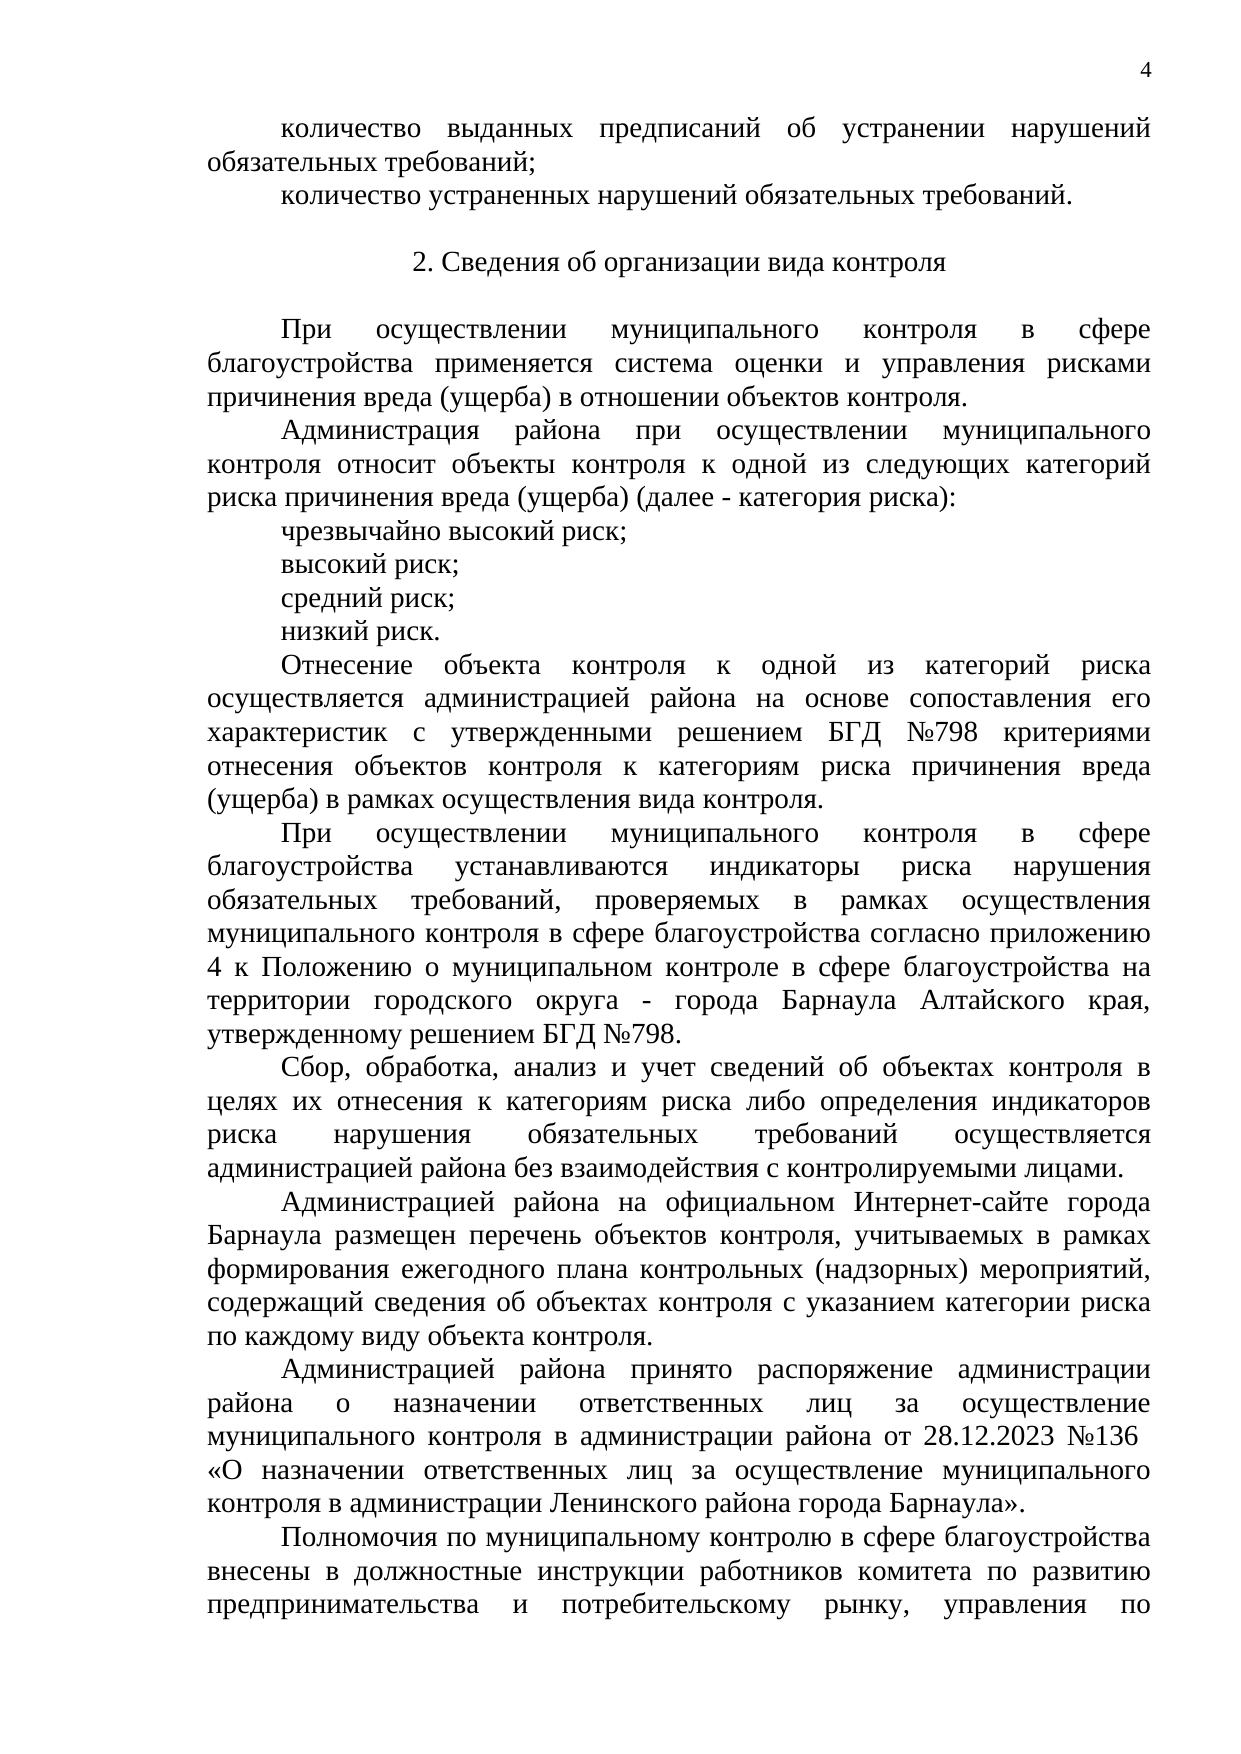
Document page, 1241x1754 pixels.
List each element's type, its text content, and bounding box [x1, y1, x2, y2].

text Администрацией района на официальном Интернет-сайте города Барнаула размещен перечень объектов контроля, учитываемых в рамках формирования ежегодного плана контрольных (надзорных) мероприятий, содержащий сведения об объектах контроля с указанием категории риска по каждому виду объекта контроля. [207, 1184, 1152, 1351]
text Администрация района при осуществлении муниципального контроля относит объекты контроля к одной из следующих категорий риска причинения вреда (ущерба) (далее - категория риска): [207, 412, 1152, 513]
text чрезвычайно высокий риск; [207, 513, 1152, 546]
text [207, 1519, 1152, 1620]
text высокий риск; [207, 546, 1152, 580]
text количество устраненных нарушений обязательных требований. [207, 177, 1152, 211]
text Отнесение объекта контроля к одной из категорий риска осуществляется администрацией района на основе сопоставления его характеристик с утвержденными решением БГД №798 критериями отнесения объектов контроля к категориям риска причинения вреда (ущерба) в рамках осуществления вида контроля. [207, 647, 1152, 815]
text средний риск; [207, 580, 1152, 613]
text количество выданных предписаний об устранении нарушений обязательных требований; [207, 110, 1152, 177]
text При осуществлении муниципального контроля в сфере благоустройства устанавливаются индикаторы риска нарушения обязательных требований, проверяемых в рамках осуществления муниципального контроля в сфере благоустройства согласно приложению 4 к Положению о муниципальном контроле в сфере благоустройства на территории городского округа - города Барнаула Алтайского края, утвержденному решением БГД №798. [207, 815, 1152, 1049]
text Сбор, обработка, анализ и учет сведений об объектах контроля в целях их отнесения к категориям риска либо определения индикаторов риска нарушения обязательных требований осуществляется администрацией района без взаимодействия с контролируемыми лицами. [207, 1049, 1152, 1184]
text 2. Сведения об организации вида контроля [207, 244, 1152, 278]
text Администрацией района принято распоряжение администрации района о назначении ответственных лиц за осуществление муниципального контроля в администрации района от 28.12.2023 №136 «О назначении ответственных лиц за осуществление муниципального контроля в администрации Ленинского района города Барнаула». [207, 1351, 1152, 1519]
text низкий риск. [207, 613, 1152, 647]
text При осуществлении муниципального контроля в сфере благоустройства применяется система оценки и управления рисками причинения вреда (ущерба) в отношении объектов контроля. [207, 312, 1152, 412]
